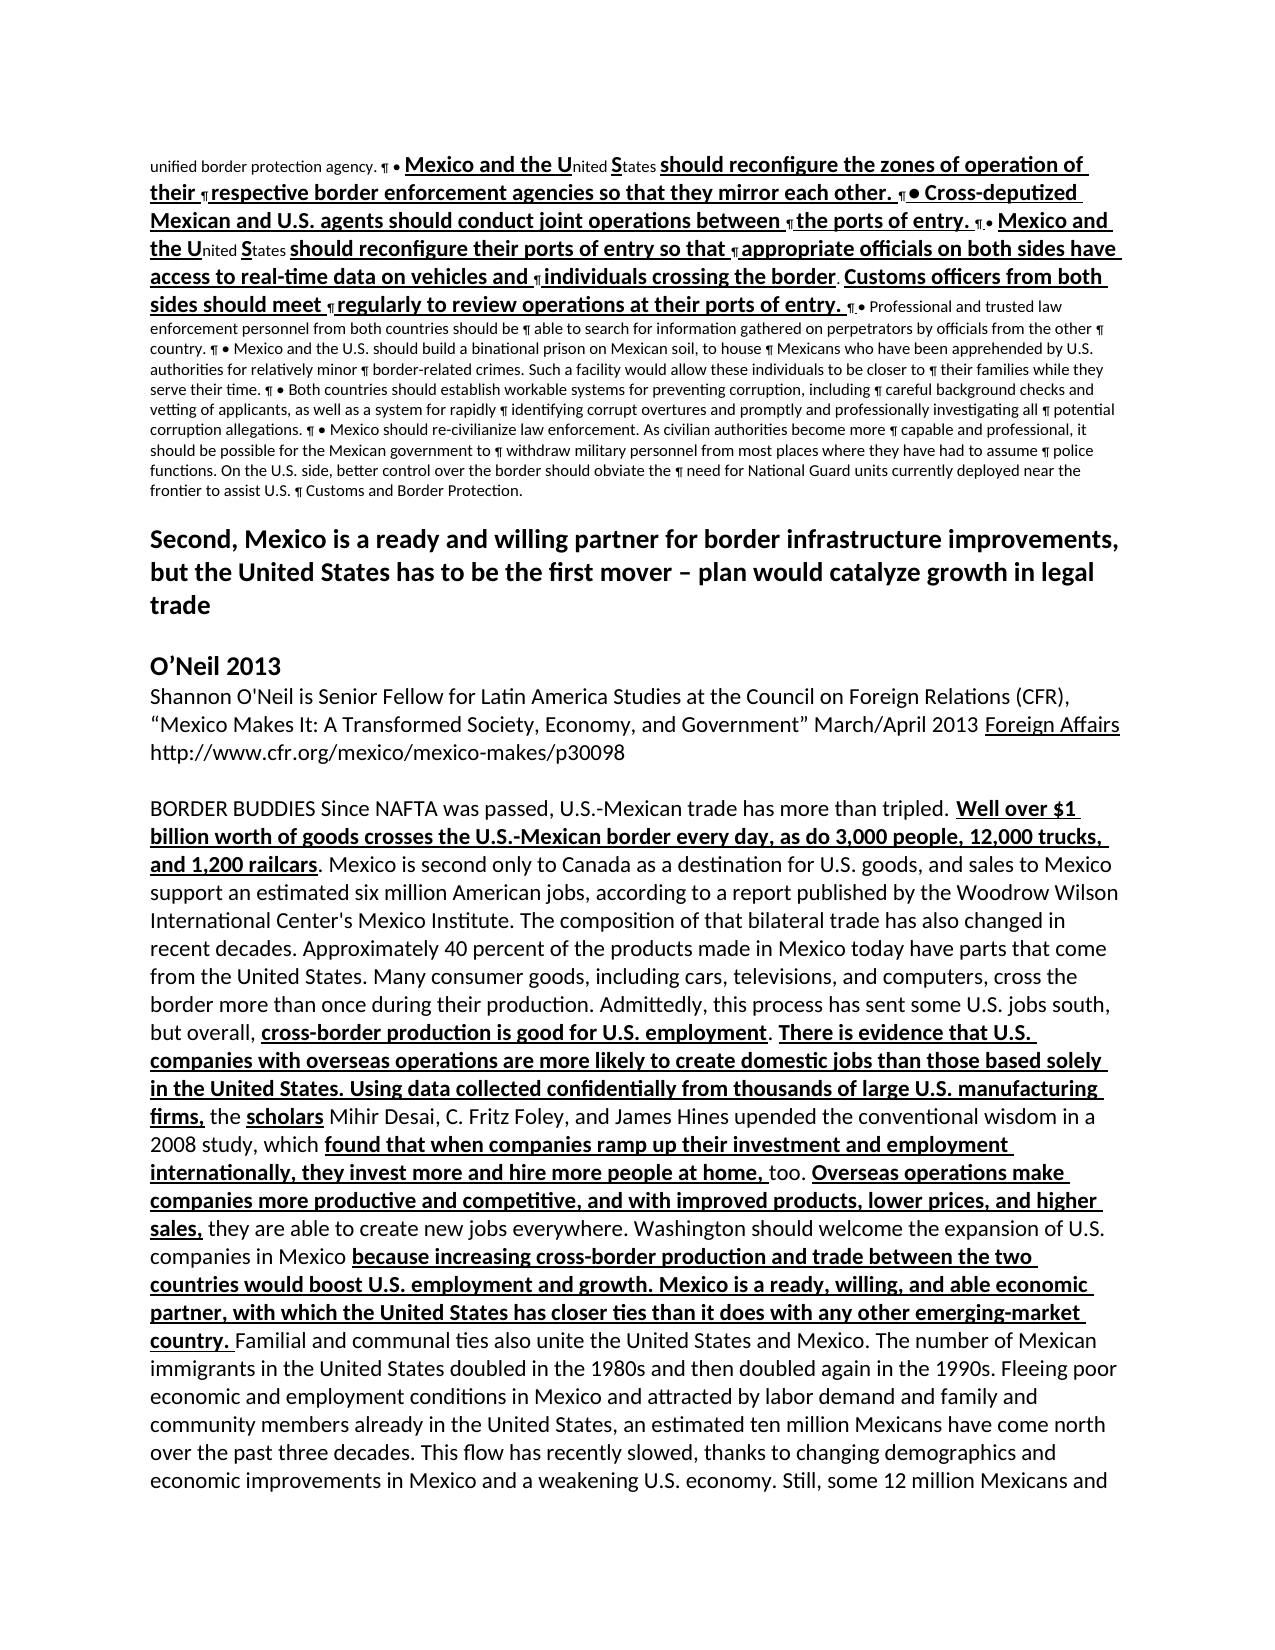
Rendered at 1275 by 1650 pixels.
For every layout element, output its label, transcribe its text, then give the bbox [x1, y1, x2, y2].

text O’Neil 2013 Shannon O'Neil is Senior Fellow for Latin America Studies at the Council on Foreign Relations (CFR), “Mexico Makes It: A Transformed Society, Economy, and Government” March/April 2013 Foreign Affairs http://www.cfr.org/mexico/mexico-makes/p30098 [150, 649, 1125, 766]
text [150, 150, 1125, 501]
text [150, 794, 1125, 1494]
subtitle Second, Mexico is a ready and willing partner for border infrastructure improvements, but the United States has to be the first mover – plan would catalyze growth in legal trade [150, 522, 1125, 621]
